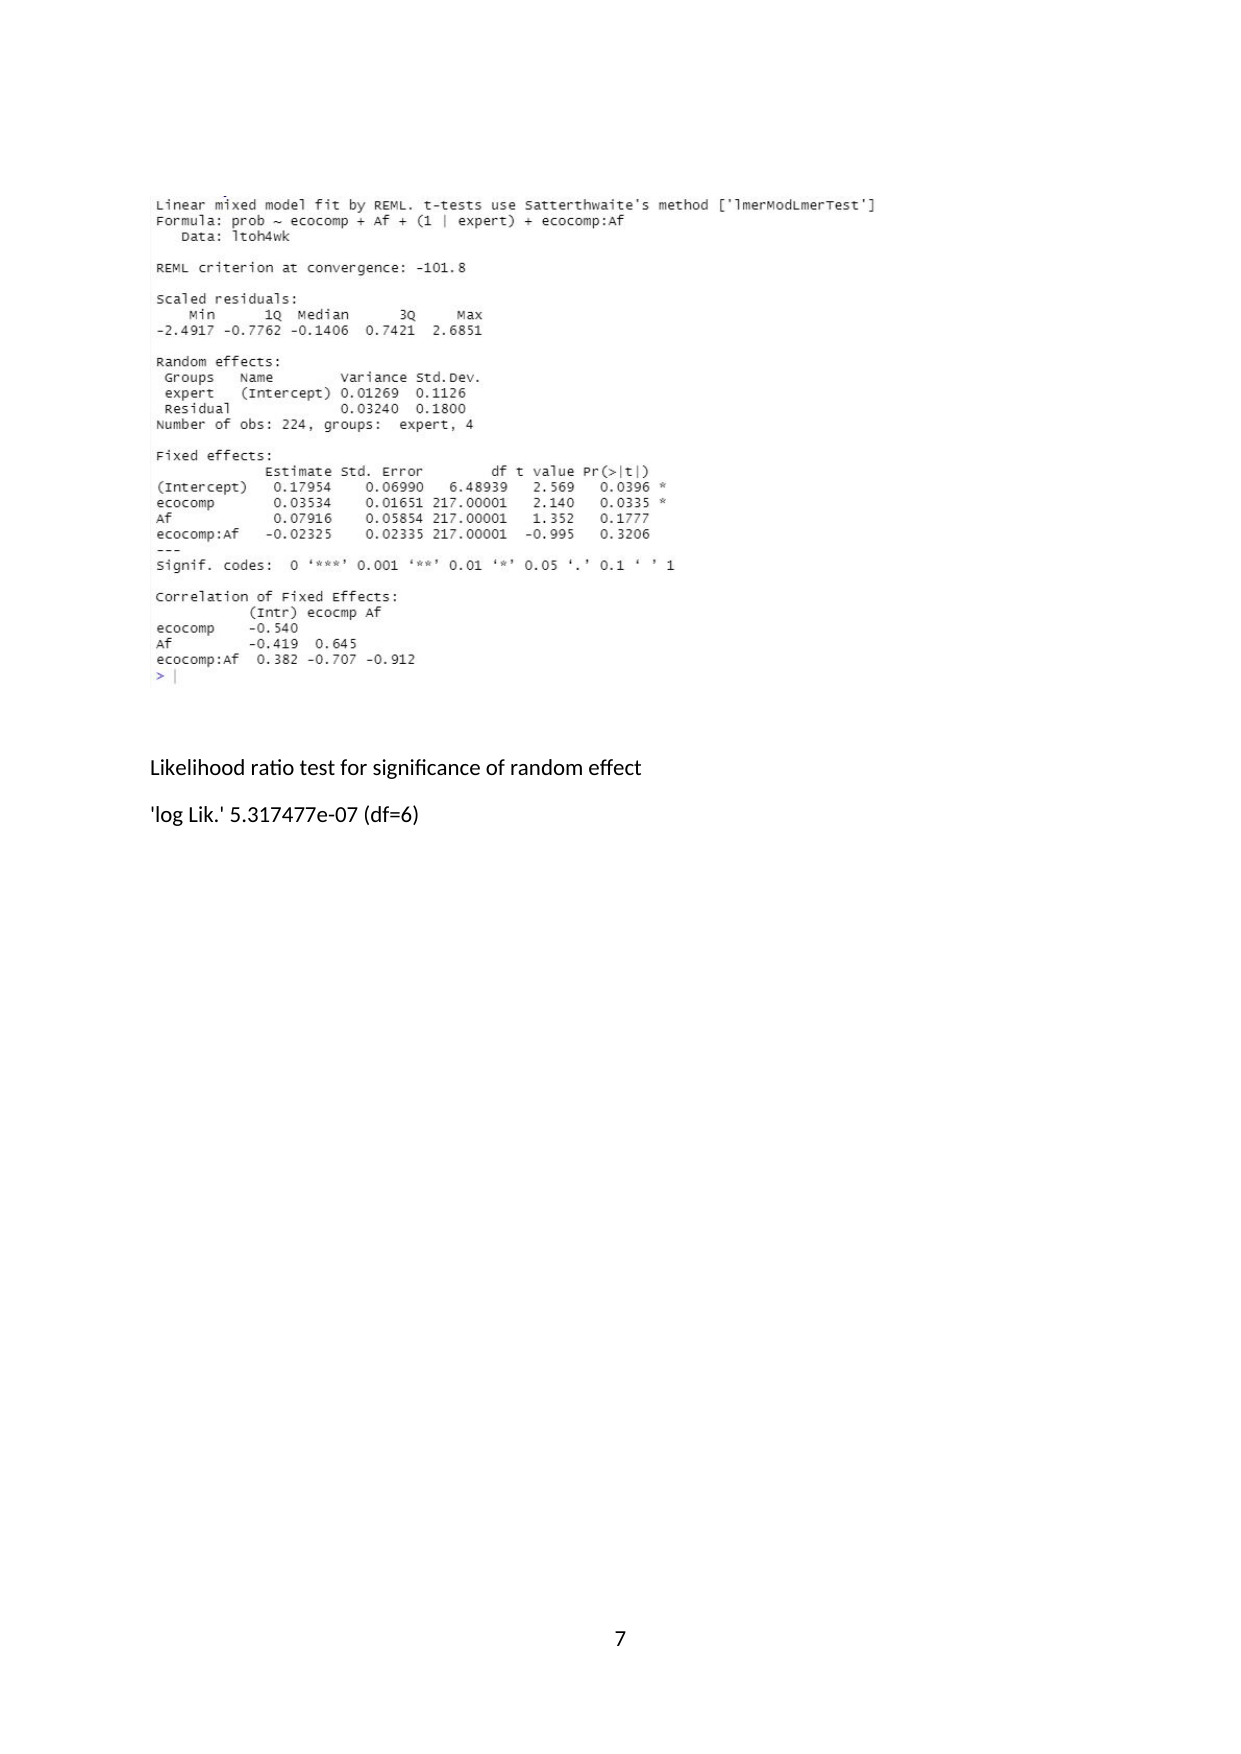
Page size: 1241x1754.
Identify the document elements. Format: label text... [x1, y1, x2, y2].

picture [150, 196, 889, 688]
text Likelihood ratio test for significance of random effect [150, 753, 1090, 781]
text 'log Lik.' 5.317477e-07 (df=6) [150, 800, 1090, 828]
